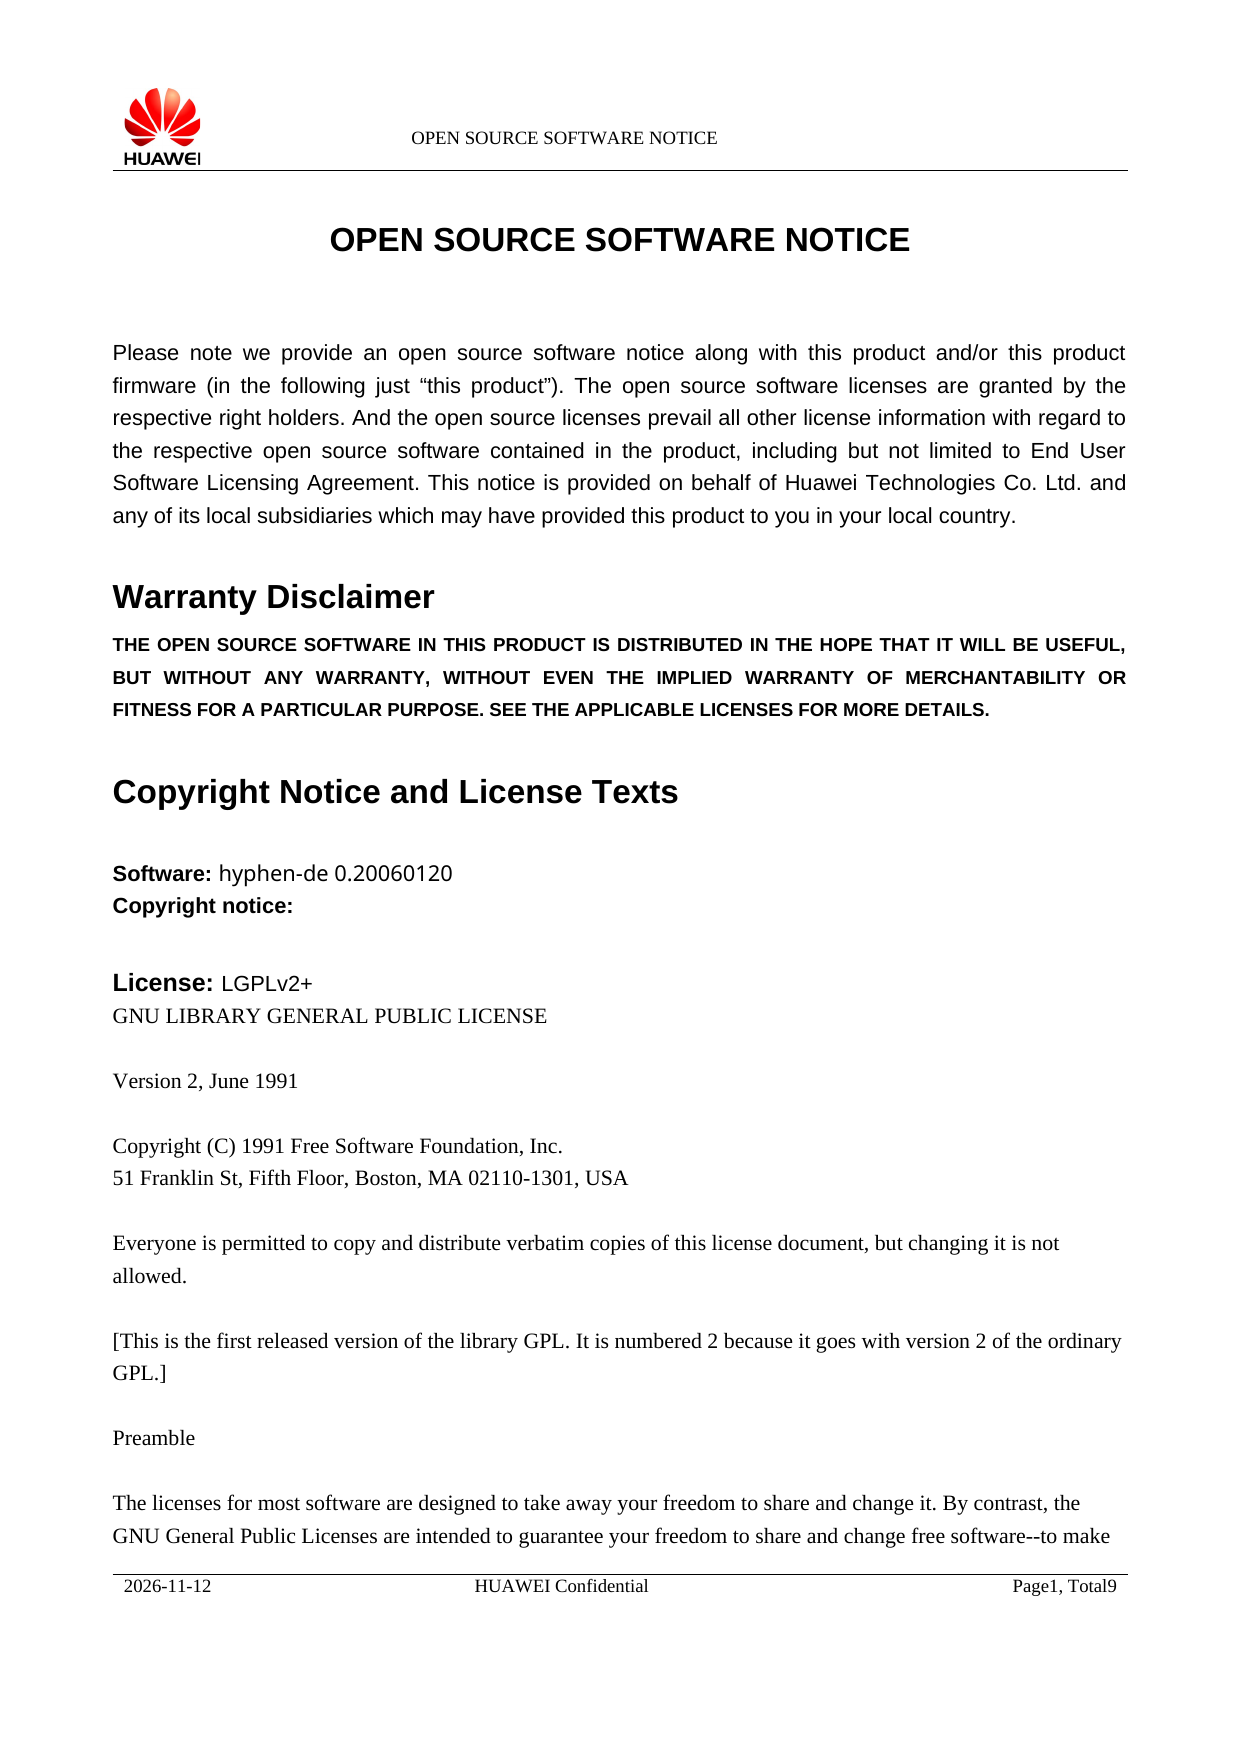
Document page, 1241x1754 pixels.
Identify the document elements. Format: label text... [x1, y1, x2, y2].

text License: LGPLv2+ [112, 966, 1128, 999]
text Copyright notice: [112, 889, 1128, 921]
text Copyright Notice and License Texts [112, 759, 1128, 824]
text Please note we provide an open source software notice along with this product and/or this product firmware (in the following just “this product”). The open source software licenses are granted by the respective right holders. And the open source licenses prevail all other license information with regard to the respective open source software contained in the product, including but not limited to End User Software Licensing Agreement. This notice is provided on behalf of Huawei Technologies Co. Ltd. and any of its local subsidiaries which may have provided this product to you in your local country. [112, 336, 1128, 531]
text Warranty Disclaimer [112, 564, 1128, 629]
picture [124, 88, 201, 165]
text The open source software in this product is distributed in the hope that it will be useful, but WITHOUT ANY WARRANTY, without even the implied warranty of MERCHANTABILITY or FITNESS FOR A PARTICULAR PURPOSE. See the applicable licenses for more details. [112, 629, 1128, 726]
title Software: hyphen-de 0.20060120 [112, 856, 1128, 889]
text OPEN SOURCE SOFTWARE NOTICE [112, 206, 1128, 271]
